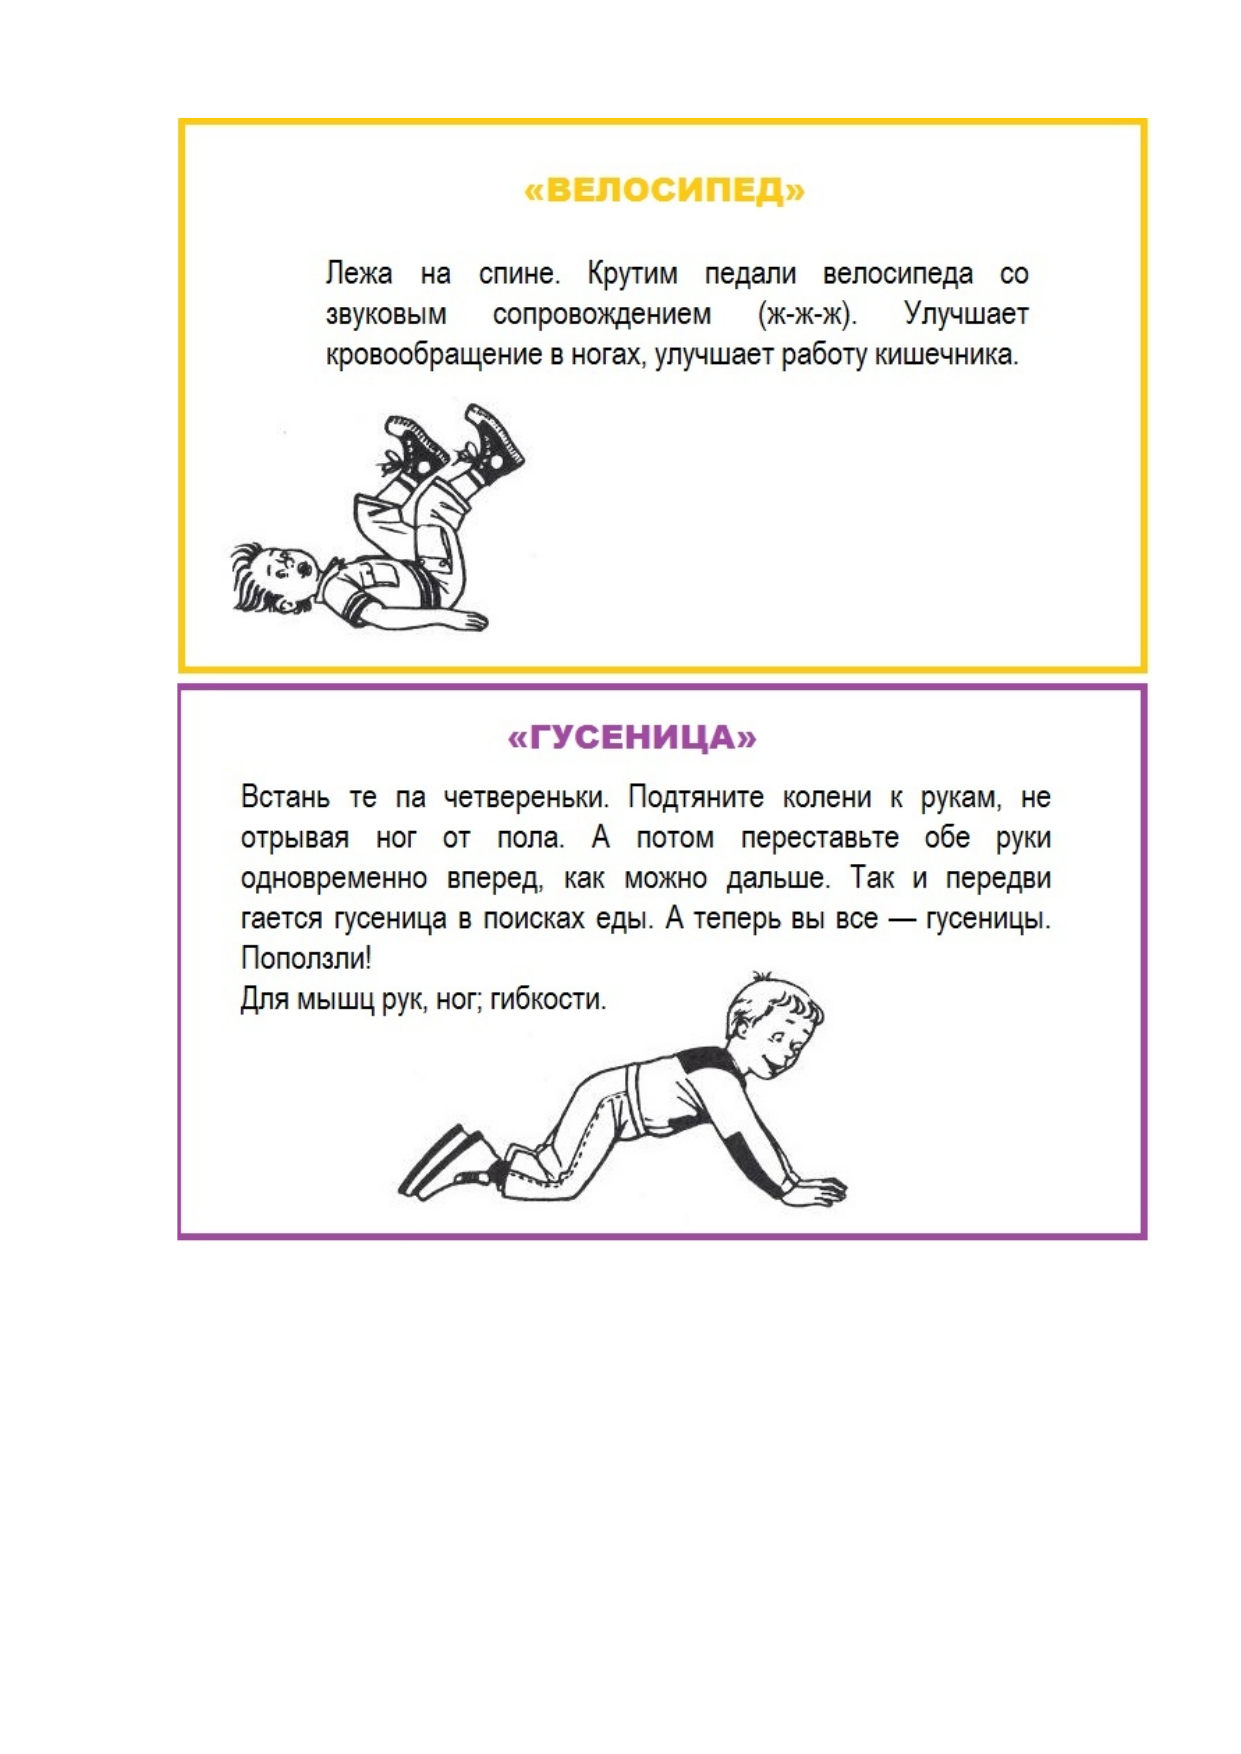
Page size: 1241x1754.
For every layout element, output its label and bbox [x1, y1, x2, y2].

picture [177, 118, 1152, 1246]
